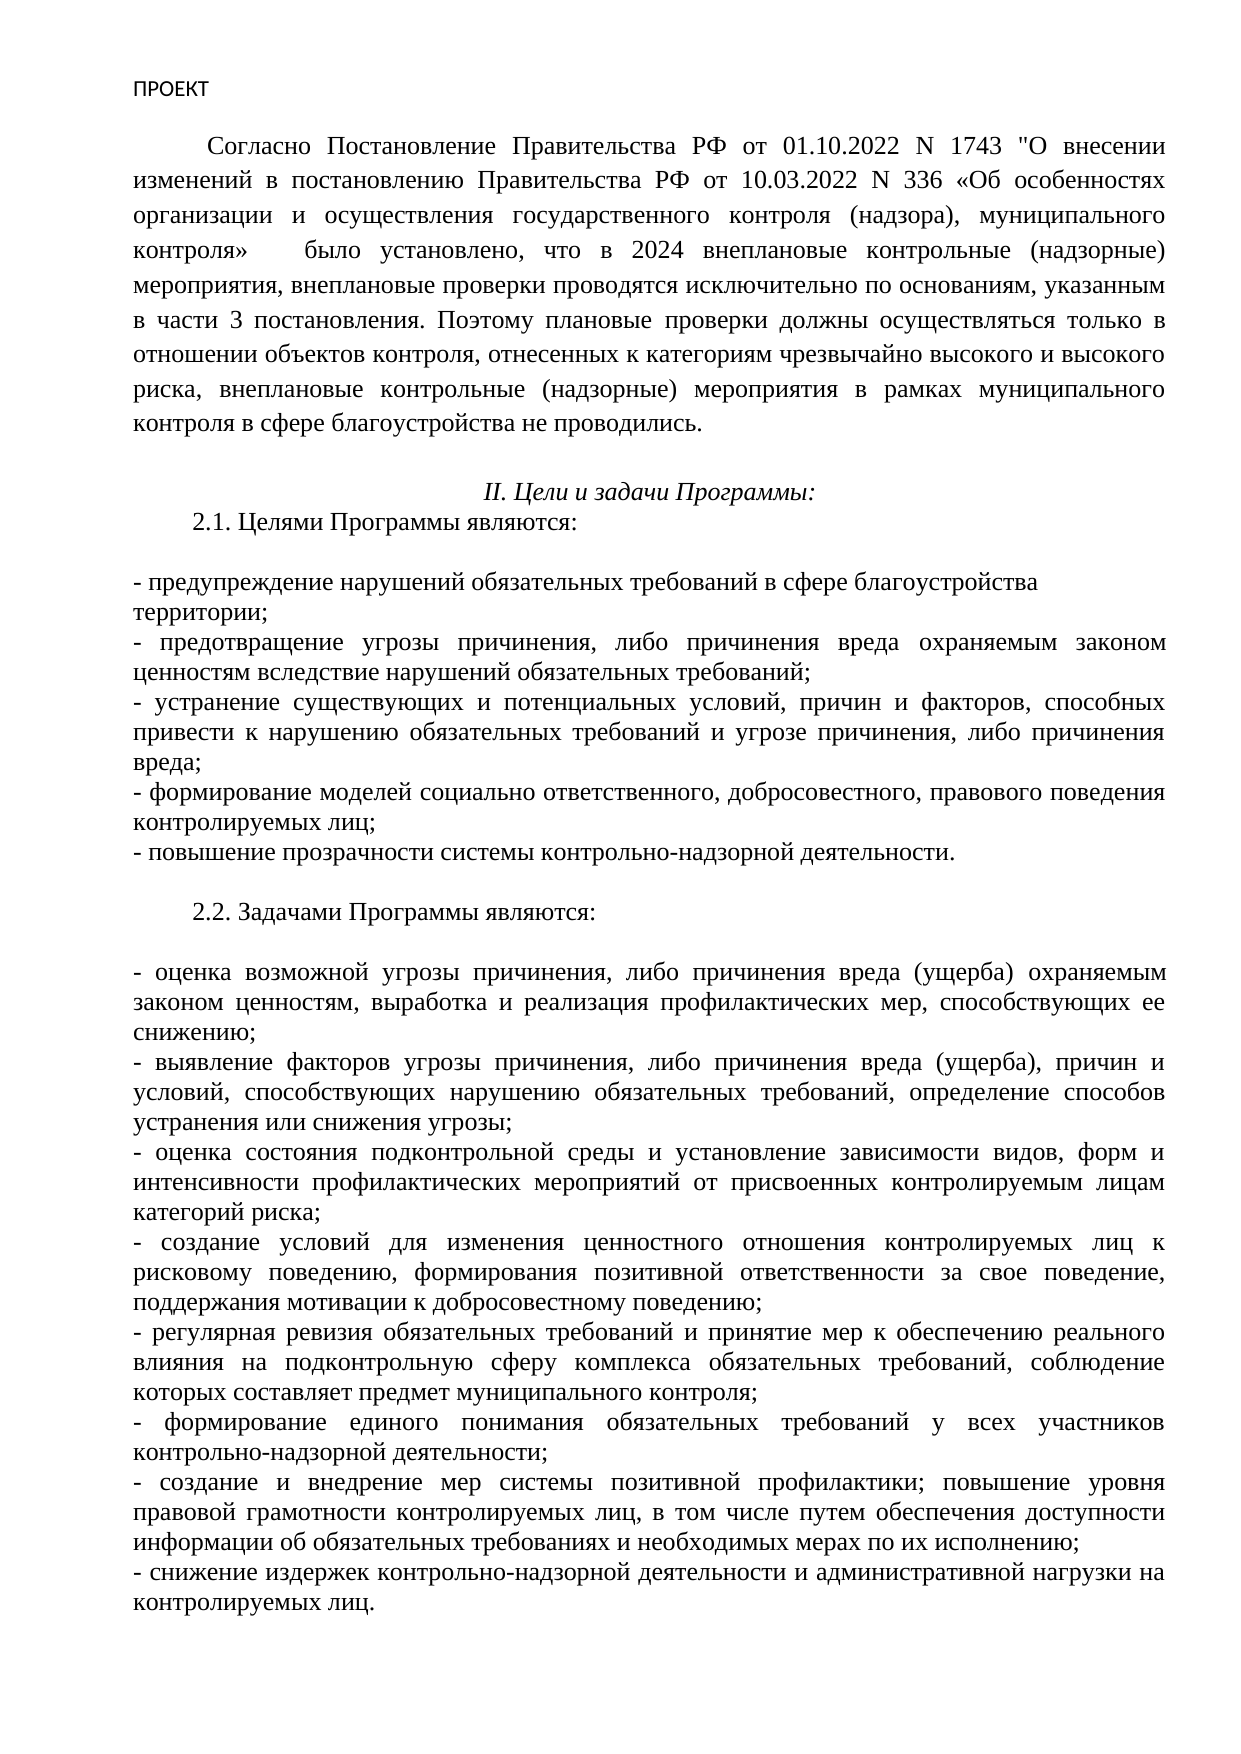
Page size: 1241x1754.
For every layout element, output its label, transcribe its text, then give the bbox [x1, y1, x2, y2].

text - формирование моделей социально ответственного, добросовестного, правового поведения контролируемых лиц; [133, 776, 1167, 836]
text - предотвращение угрозы причинения, либо причинения вреда охраняемым законом ценностям вследствие нарушений обязательных требований; [133, 626, 1167, 686]
text - устранение существующих и потенциальных условий, причин и факторов, способных привести к нарушению обязательных требований и угрозе причинения, либо причинения вреда; [133, 686, 1167, 776]
text 2.2. Задачами Программы являются: [133, 896, 1167, 926]
text - снижение издержек контрольно-надзорной деятельности и административной нагрузки на контролируемых лиц. [133, 1556, 1167, 1616]
text - повышение прозрачности системы контрольно-надзорной деятельности. [133, 836, 1167, 866]
text - формирование единого понимания обязательных требований у всех участников контрольно-надзорной деятельности; [133, 1406, 1167, 1466]
text II. Цели и задачи Программы: [133, 476, 1167, 506]
text - оценка возможной угрозы причинения, либо причинения вреда (ущерба) охраняемым законом ценностям, выработка и реализация профилактических мер, способствующих ее снижению; [133, 926, 1167, 1046]
text - оценка состояния подконтрольной среды и установление зависимости видов, форм и интенсивности профилактических мероприятий от присвоенных контролируемым лицам категорий риска; [133, 1136, 1167, 1226]
text Согласно Постановление Правительства РФ от 01.10.2022 N 1743 "О внесении изменений в постановлению Правительства РФ от 10.03.2022 N 336 «Об особенностях организации и осуществления государственного контроля (надзора), муниципального контроля» было установлено, что в 2024 внеплановые контрольные (надзорные) мероприятия, внеплановые проверки проводятся исключительно по основаниям, указанным в части 3 постановления. Поэтому плановые проверки должны осуществляться только в отношении объектов контроля, отнесенных к категориям чрезвычайно высокого и высокого риска, внеплановые контрольные (надзорные) мероприятия в рамках муниципального контроля в сфере благоустройства не проводились. [133, 130, 1167, 338]
text 2.1. Целями Программы являются: - предупреждение нарушений обязательных требований в сфере благоустройства территории; [133, 506, 1167, 626]
text - создание и внедрение мер системы позитивной профилактики; повышение уровня правовой грамотности контролируемых лиц, в том числе путем обеспечения доступности информации об обязательных требованиях и необходимых мерах по их исполнению; [133, 1466, 1167, 1556]
text Согласно Постановление Правительства РФ от 01.10.2022 N 1743 "О внесении изменений в постановлению Правительства РФ от 10.03.2022 N 336 «Об особенностях организации и осуществления государственного контроля (надзора), муниципального контроля» было установлено, что в 2024 внеплановые контрольные (надзорные) мероприятия, внеплановые проверки проводятся исключительно по основаниям, указанным в части 3 постановления. Поэтому плановые проверки должны осуществляться только в отношении объектов контроля, отнесенных к категориям чрезвычайно высокого и высокого риска, внеплановые контрольные (надзорные) мероприятия в рамках муниципального контроля в сфере благоустройства не проводились. [133, 368, 1167, 437]
text - выявление факторов угрозы причинения, либо причинения вреда (ущерба), причин и условий, способствующих нарушению обязательных требований, определение способов устранения или снижения угрозы; [133, 1046, 1167, 1136]
text - создание условий для изменения ценностного отношения контролируемых лиц к рисковому поведению, формирования позитивной ответственности за свое поведение, поддержания мотивации к добросовестному поведению; [133, 1226, 1167, 1316]
text - регулярная ревизия обязательных требований и принятие мер к обеспечению реального влияния на подконтрольную сферу комплекса обязательных требований, соблюдение которых составляет предмет муниципального контроля; [133, 1316, 1167, 1406]
